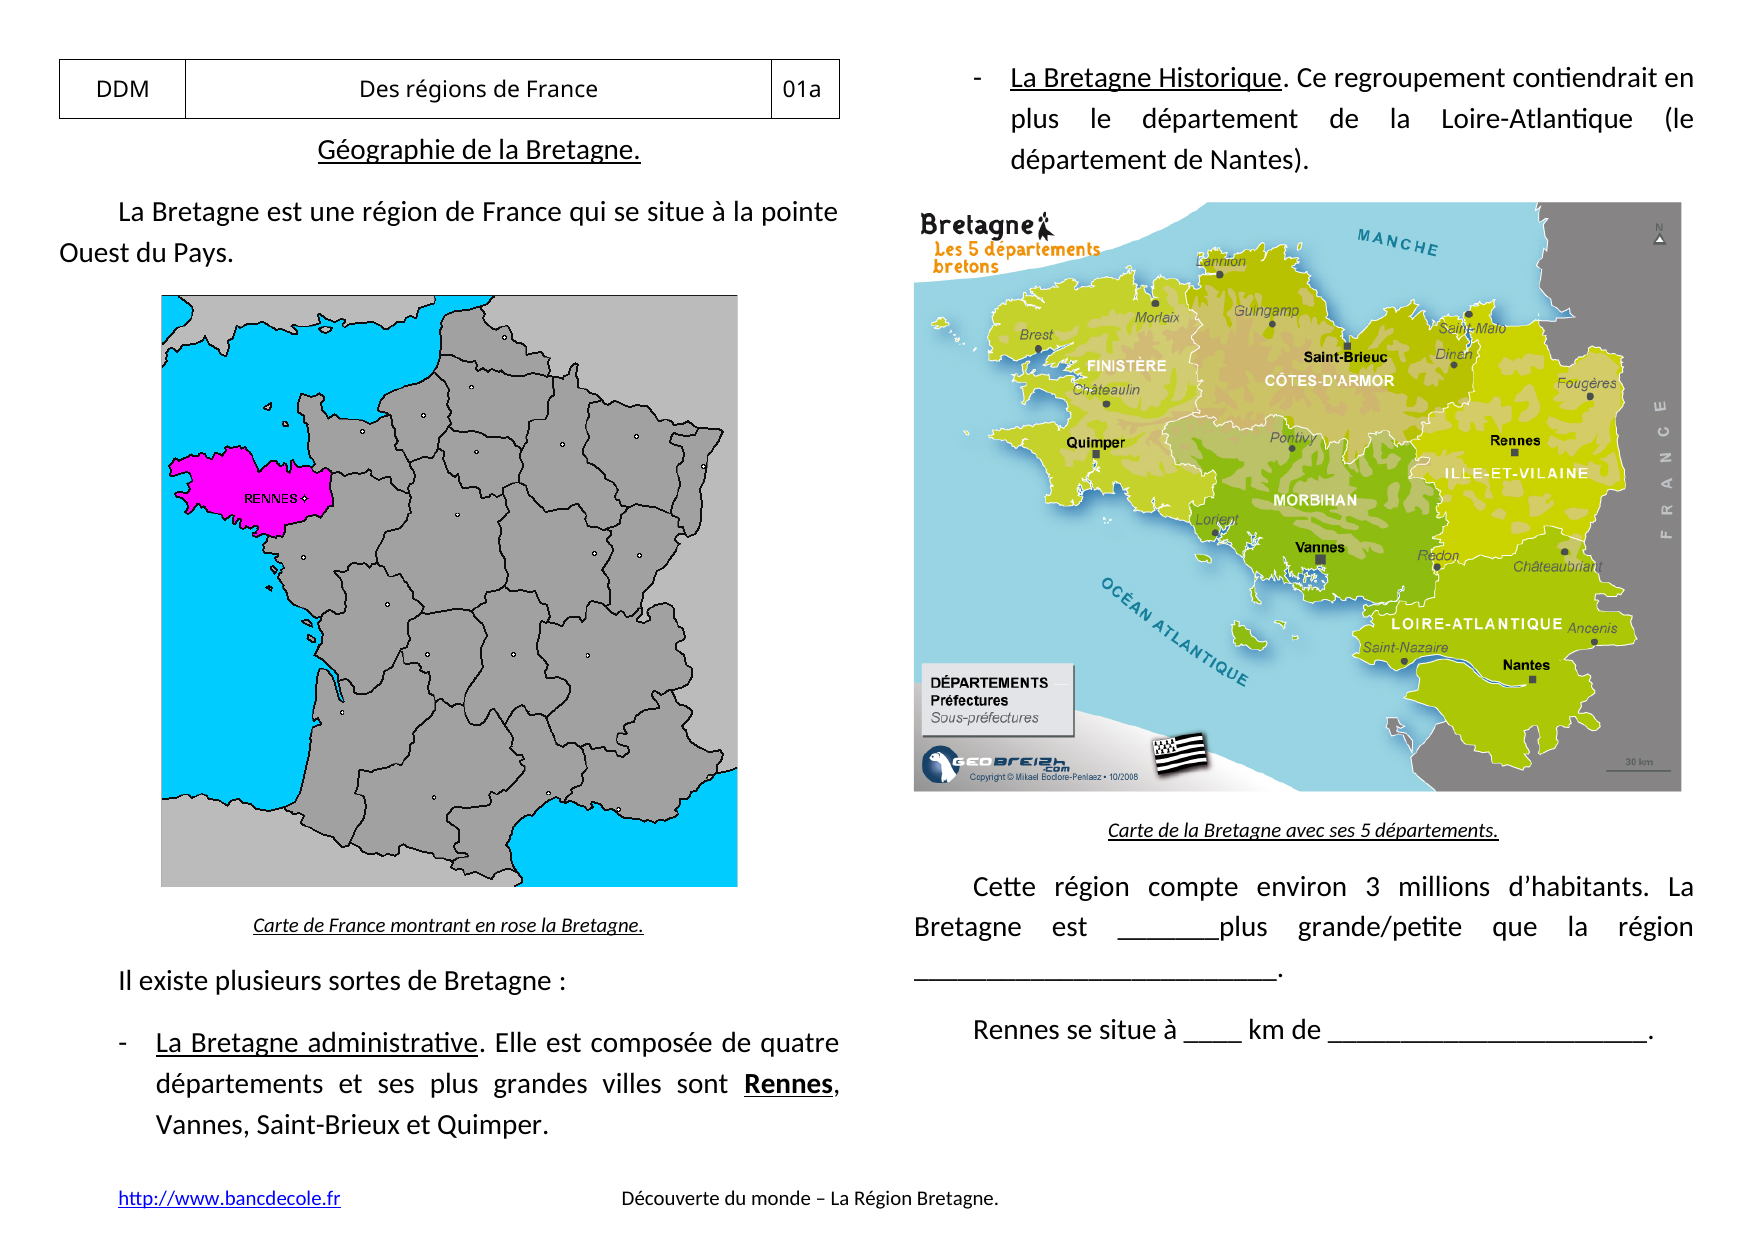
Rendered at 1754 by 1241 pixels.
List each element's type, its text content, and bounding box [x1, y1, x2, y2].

picture [308, 635, 315, 642]
picture [161, 295, 435, 367]
text Il existe plusieurs sortes de Bretagne : [59, 962, 840, 998]
text Carte de la Bretagne avec ses 5 départements. [914, 818, 1695, 843]
table_header 01a [772, 60, 839, 118]
table_header Des régions de France [186, 60, 771, 118]
text Carte de France montrant en rose la Bretagne. [59, 912, 840, 938]
picture [320, 327, 331, 333]
text La Bretagne est une région de France qui se situe à la pointe Ouest du Pays. [59, 193, 840, 270]
text Rennes se situe à ____ km de ______________________. [914, 1011, 1695, 1047]
list La Bretagne Historique. Ce regroupement contiendrait en plus le département de la Loire-Atlantique (le département de Nantes). [973, 59, 1695, 177]
list La Bretagne administrative. Elle est composée de quatre départements et ses plus grandes villes sont Rennes, Vannes, Saint-Brieux et Quimper. [118, 1024, 840, 1142]
picture [161, 295, 738, 887]
text Géographie de la Bretagne. [59, 131, 840, 167]
picture [303, 620, 311, 626]
text Cette région compte environ 3 millions d’habitants. La Bretagne est _______plus grande/petite que la région _________________________. [914, 868, 1695, 985]
table_header DDM [60, 60, 185, 118]
picture [913, 202, 1682, 792]
